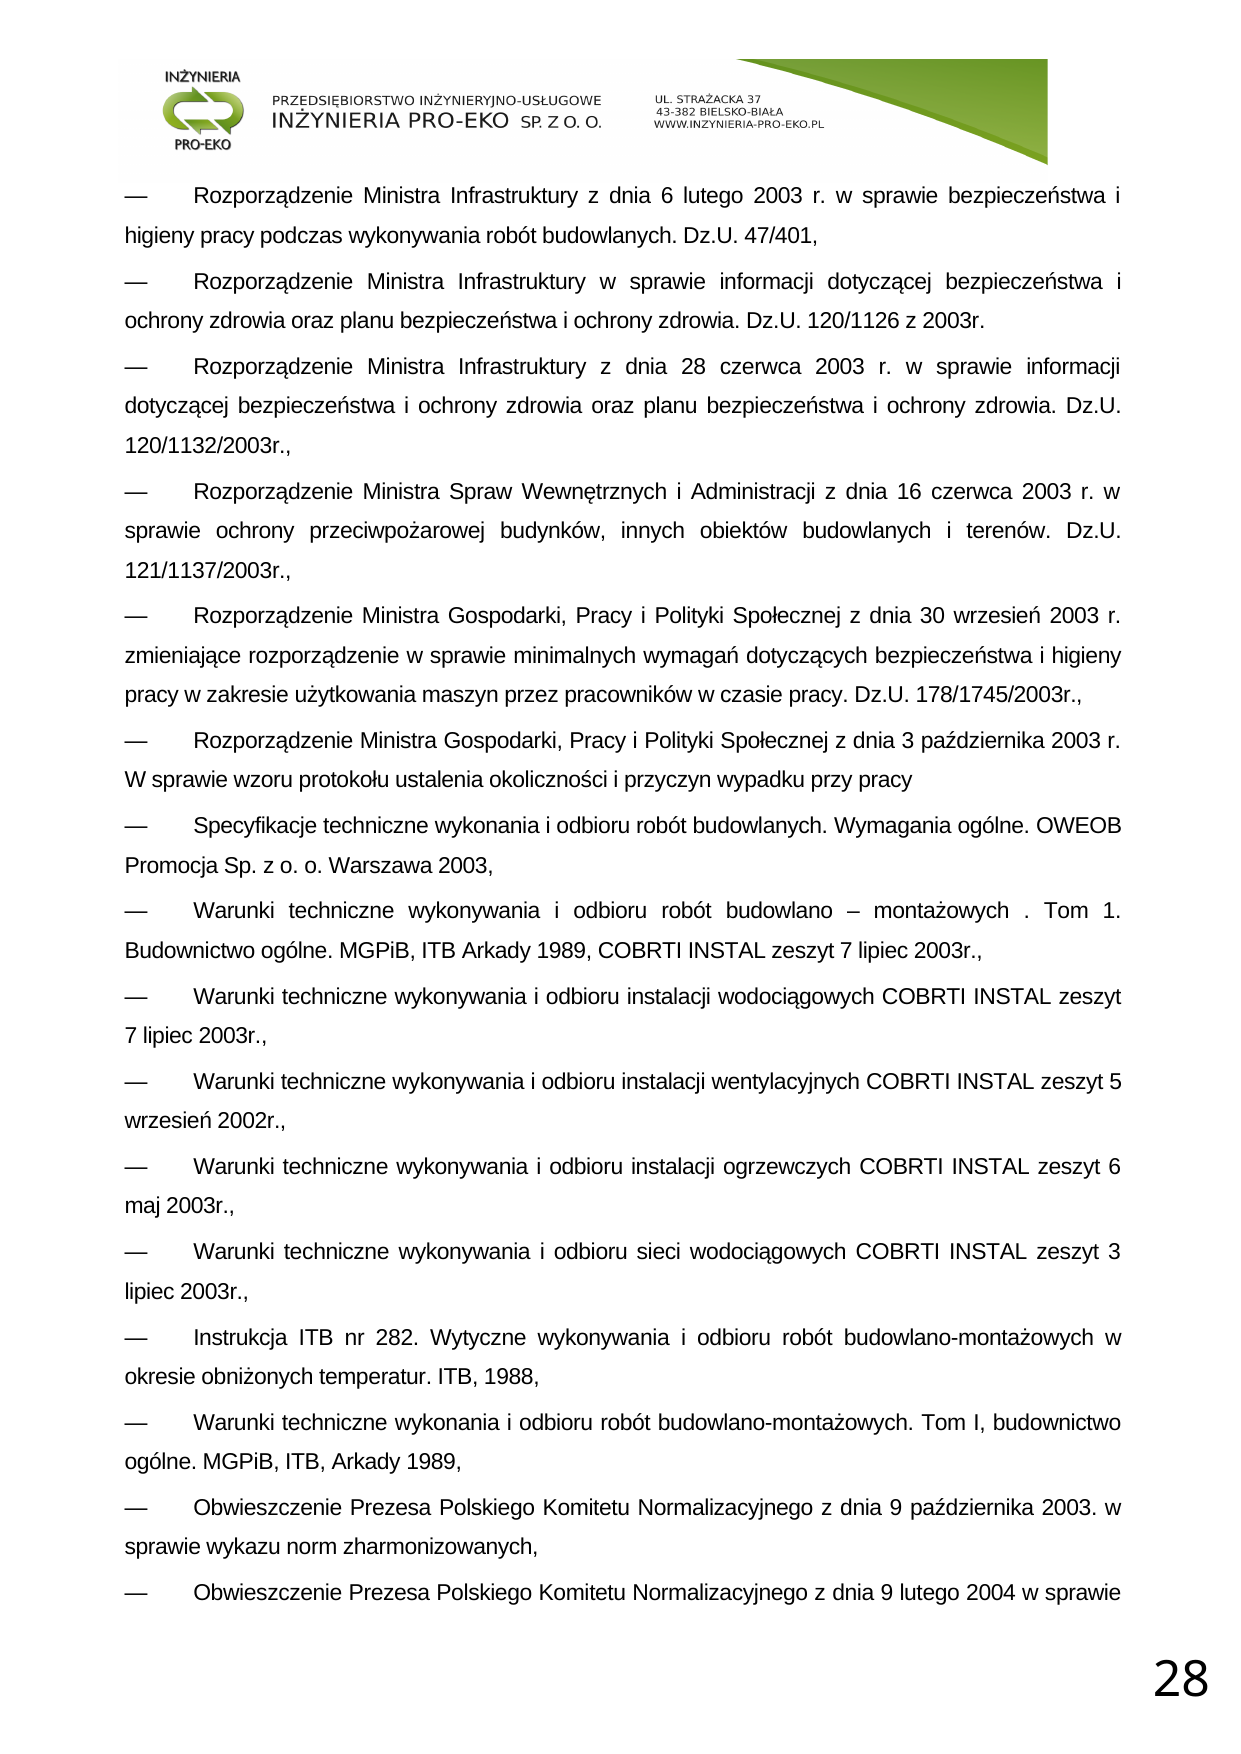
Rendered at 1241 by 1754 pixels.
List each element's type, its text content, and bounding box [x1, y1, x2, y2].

list Rozporządzenie Ministra Infrastruktury w sprawie informacji dotyczącej bezpieczeństwa i ochrony zdrowia oraz planu bezpieczeństwa i ochrony zdrowia. Dz.U. 120/1126 z 2003r. [124, 268, 1122, 333]
list Warunki techniczne wykonywania i odbioru instalacji wodociągowych COBRTI INSTAL zeszyt 7 lipiec 2003r., [124, 983, 1122, 1048]
list Rozporządzenie Ministra Gospodarki, Pracy i Polityki Społecznej z dnia 30 wrzesień 2003 r. zmieniające rozporządzenie w sprawie minimalnych wymagań dotyczących bezpieczeństwa i higieny pracy w zakresie użytkowania maszyn przez pracowników w czasie pracy. Dz.U. 178/1745/2003r., [124, 602, 1122, 708]
list Instrukcja ITB nr 282. Wytyczne wykonywania i odbioru robót budowlano-montażowych w okresie obniżonych temperatur. ITB, 1988, [124, 1323, 1122, 1389]
list Warunki techniczne wykonywania i odbioru robót budowlano – montażowych . Tom 1. Budownictwo ogólne. MGPiB, ITB Arkady 1989, COBRTI INSTAL zeszyt 7 lipiec 2003r., [124, 897, 1122, 963]
list Warunki techniczne wykonania i odbioru robót budowlano-montażowych. Tom I, budownictwo ogólne. MGPiB, ITB, Arkady 1989, [124, 1409, 1122, 1474]
list Warunki techniczne wykonywania i odbioru instalacji wentylacyjnych COBRTI INSTAL zeszyt 5 wrzesień 2002r., [124, 1068, 1122, 1134]
list Obwieszczenie Prezesa Polskiego Komitetu Normalizacyjnego z dnia 9 października 2003. w sprawie wykazu norm zharmonizowanych, [124, 1494, 1122, 1560]
list Rozporządzenie Ministra Spraw Wewnętrznych i Administracji z dnia 16 czerwca 2003 r. w sprawie ochrony przeciwpożarowej budynków, innych obiektów budowlanych i terenów. Dz.U. 121/1137/2003r., [124, 478, 1122, 583]
list Rozporządzenie Ministra Infrastruktury z dnia 28 czerwca 2003 r. w sprawie informacji dotyczącej bezpieczeństwa i ochrony zdrowia oraz planu bezpieczeństwa i ochrony zdrowia. Dz.U. 120/1132/2003r., [124, 353, 1122, 458]
list Warunki techniczne wykonywania i odbioru sieci wodociągowych COBRTI INSTAL zeszyt 3 lipiec 2003r., [124, 1238, 1122, 1304]
list Warunki techniczne wykonywania i odbioru instalacji ogrzewczych COBRTI INSTAL zeszyt 6 maj 2003r., [124, 1153, 1122, 1219]
list Obwieszczenie Prezesa Polskiego Komitetu Normalizacyjnego z dnia 9 lutego 2004 w sprawie wykazu norm zharmonizowanych, [124, 1579, 1122, 1605]
list Rozporządzenie Ministra Gospodarki, Pracy i Polityki Społecznej z dnia 3 października 2003 r. W sprawie wzoru protokołu ustalenia okoliczności i przyczyn wypadku przy pracy [124, 727, 1122, 793]
list Rozporządzenie Ministra Infrastruktury z dnia 6 lutego 2003 r. w sprawie bezpieczeństwa i higieny pracy podczas wykonywania robót budowlanych. Dz.U. 47/401, [124, 182, 1122, 248]
picture [118, 59, 1048, 183]
list Specyfikacje techniczne wykonania i odbioru robót budowlanych. Wymagania ogólne. OWEOB Promocja Sp. z o. o. Warszawa 2003, [124, 812, 1122, 878]
